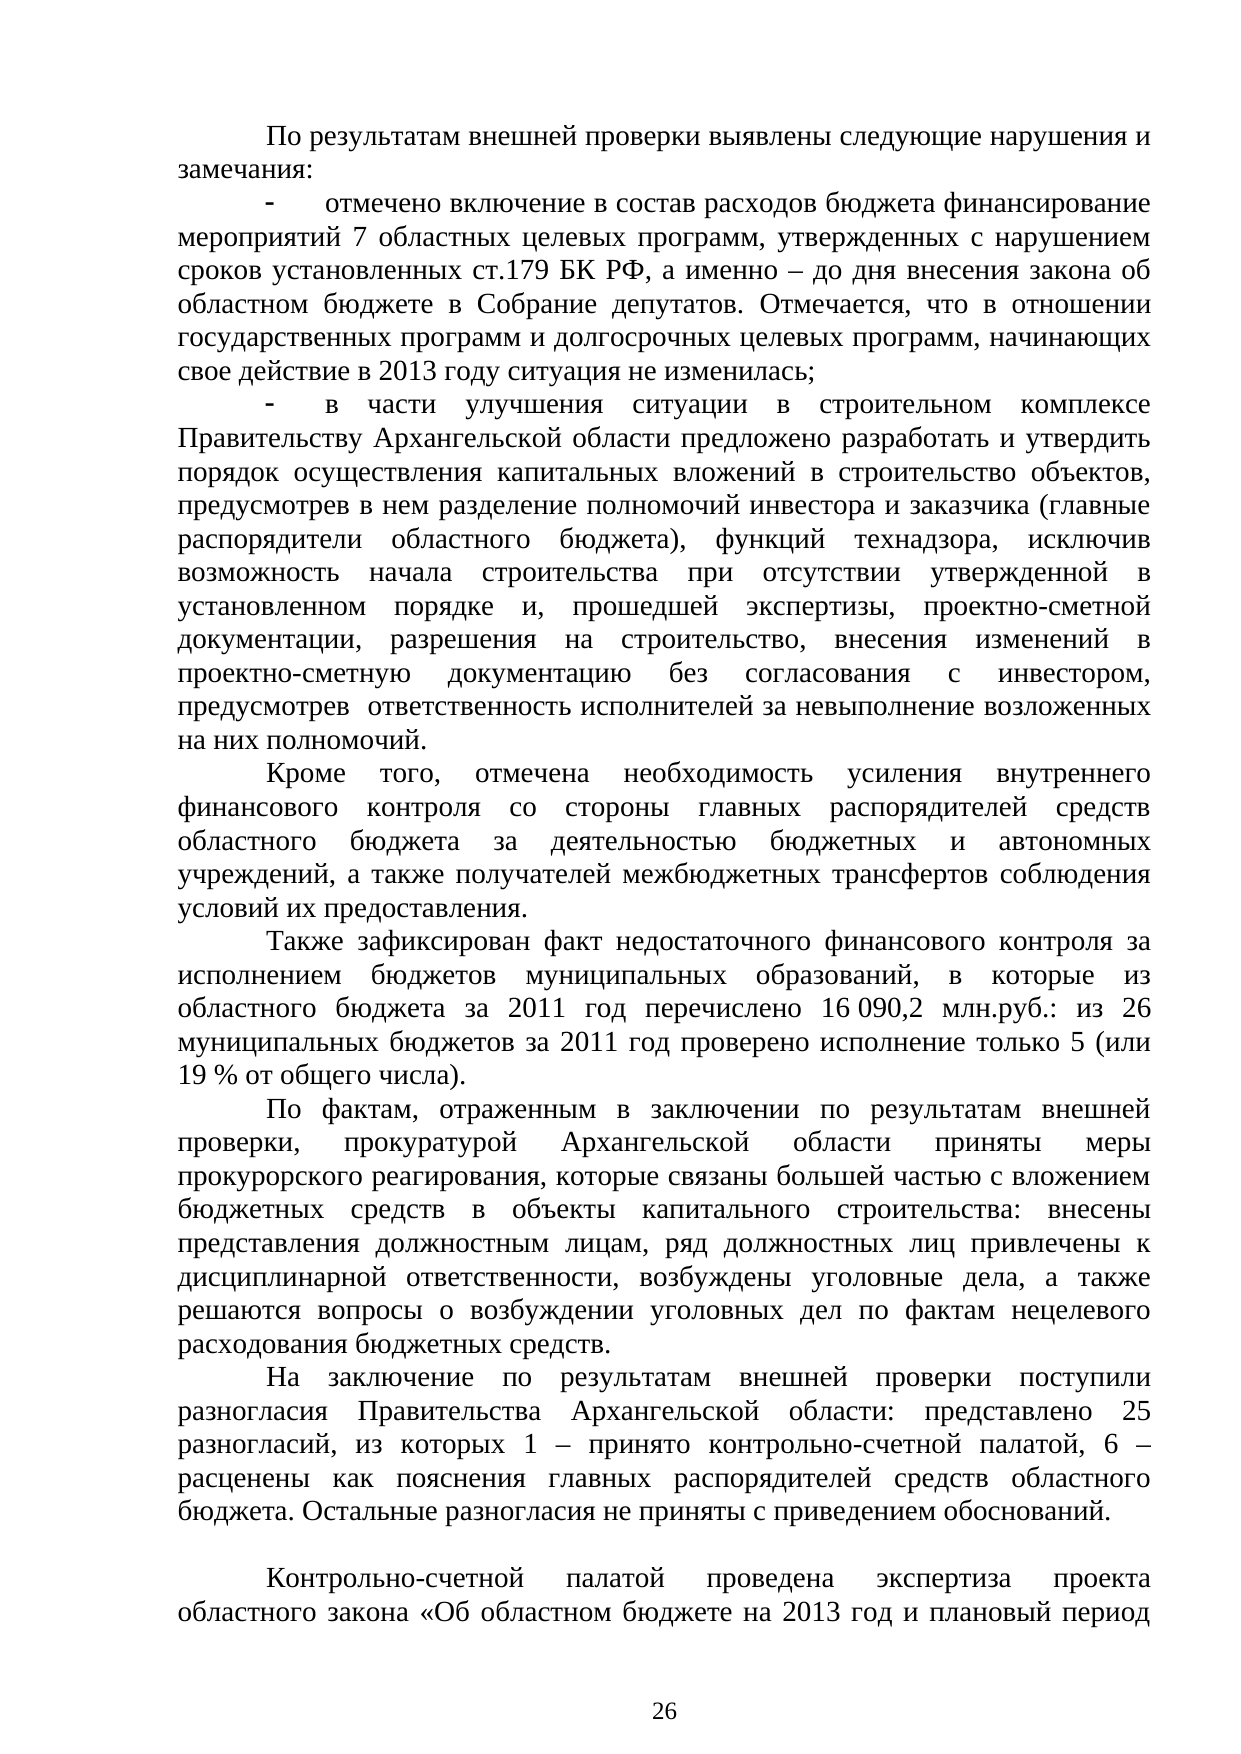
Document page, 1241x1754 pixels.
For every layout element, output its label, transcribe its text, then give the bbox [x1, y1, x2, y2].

text По фактам, отраженным в заключении по результатам внешней проверки, прокуратурой Архангельской области приняты меры прокурорского реагирования, которые связаны большей частью с вложением бюджетных средств в объекты капитального строительства: внесены представления должностным лицам, ряд должностных лиц привлечены к дисциплинарной ответственности, возбуждены уголовные дела, а также решаются вопросы о возбуждении уголовных дел по фактам нецелевого расходования бюджетных средств. [177, 1091, 1152, 1359]
text Кроме того, отмечена необходимость усиления внутреннего финансового контроля со стороны главных распорядителей средств областного бюджета за деятельностью бюджетных и автономных учреждений, а также получателей межбюджетных трансфертов соблюдения условий их предоставления. [177, 756, 1152, 923]
text Также зафиксирован факт недостаточного финансового контроля за исполнением бюджетов муниципальных образований, в которые из областного бюджета за 2011 год перечислено 16 090,2 млн.руб.: из 26 муниципальных бюджетов за 2011 год проверено исполнение только 5 (или 19 % от общего числа). [177, 923, 1152, 1091]
list в части улучшения ситуации в строительном комплексе Правительству Архангельской области предложено разработать и утвердить порядок осуществления капитальных вложений в строительство объектов, предусмотрев в нем разделение полномочий инвестора и заказчика (главные распорядители областного бюджета), функций технадзора, исключив возможность начала строительства при отсутствии утвержденной в установленном порядке и, прошедшей экспертизы, проектно-сметной документации, разрешения на строительство, внесения изменений в проектно-сметную документацию без согласования с инвестором, предусмотрев ответственность исполнителей за невыполнение возложенных на них полномочий. [177, 387, 1152, 756]
text На заключение по результатам внешней проверки поступили разногласия Правительства Архангельской области: представлено 25 разногласий, из которых 1 – принято контрольно-счетной палатой, 6 – расценены как пояснения главных распорядителей средств областного бюджета. Остальные разногласия не приняты с приведением обоснований. [177, 1359, 1152, 1527]
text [177, 1561, 1152, 1628]
text По результатам внешней проверки выявлены следующие нарушения и замечания: [177, 118, 1152, 185]
list отмечено включение в состав расходов бюджета финансирование мероприятий 7 областных целевых программ, утвержденных с нарушением сроков установленных ст.179 БК РФ, а именно – до дня внесения закона об областном бюджете в Собрание депутатов. Отмечается, что в отношении государственных программ и долгосрочных целевых программ, начинающих свое действие в 2013 году ситуация не изменилась; [177, 185, 1152, 387]
